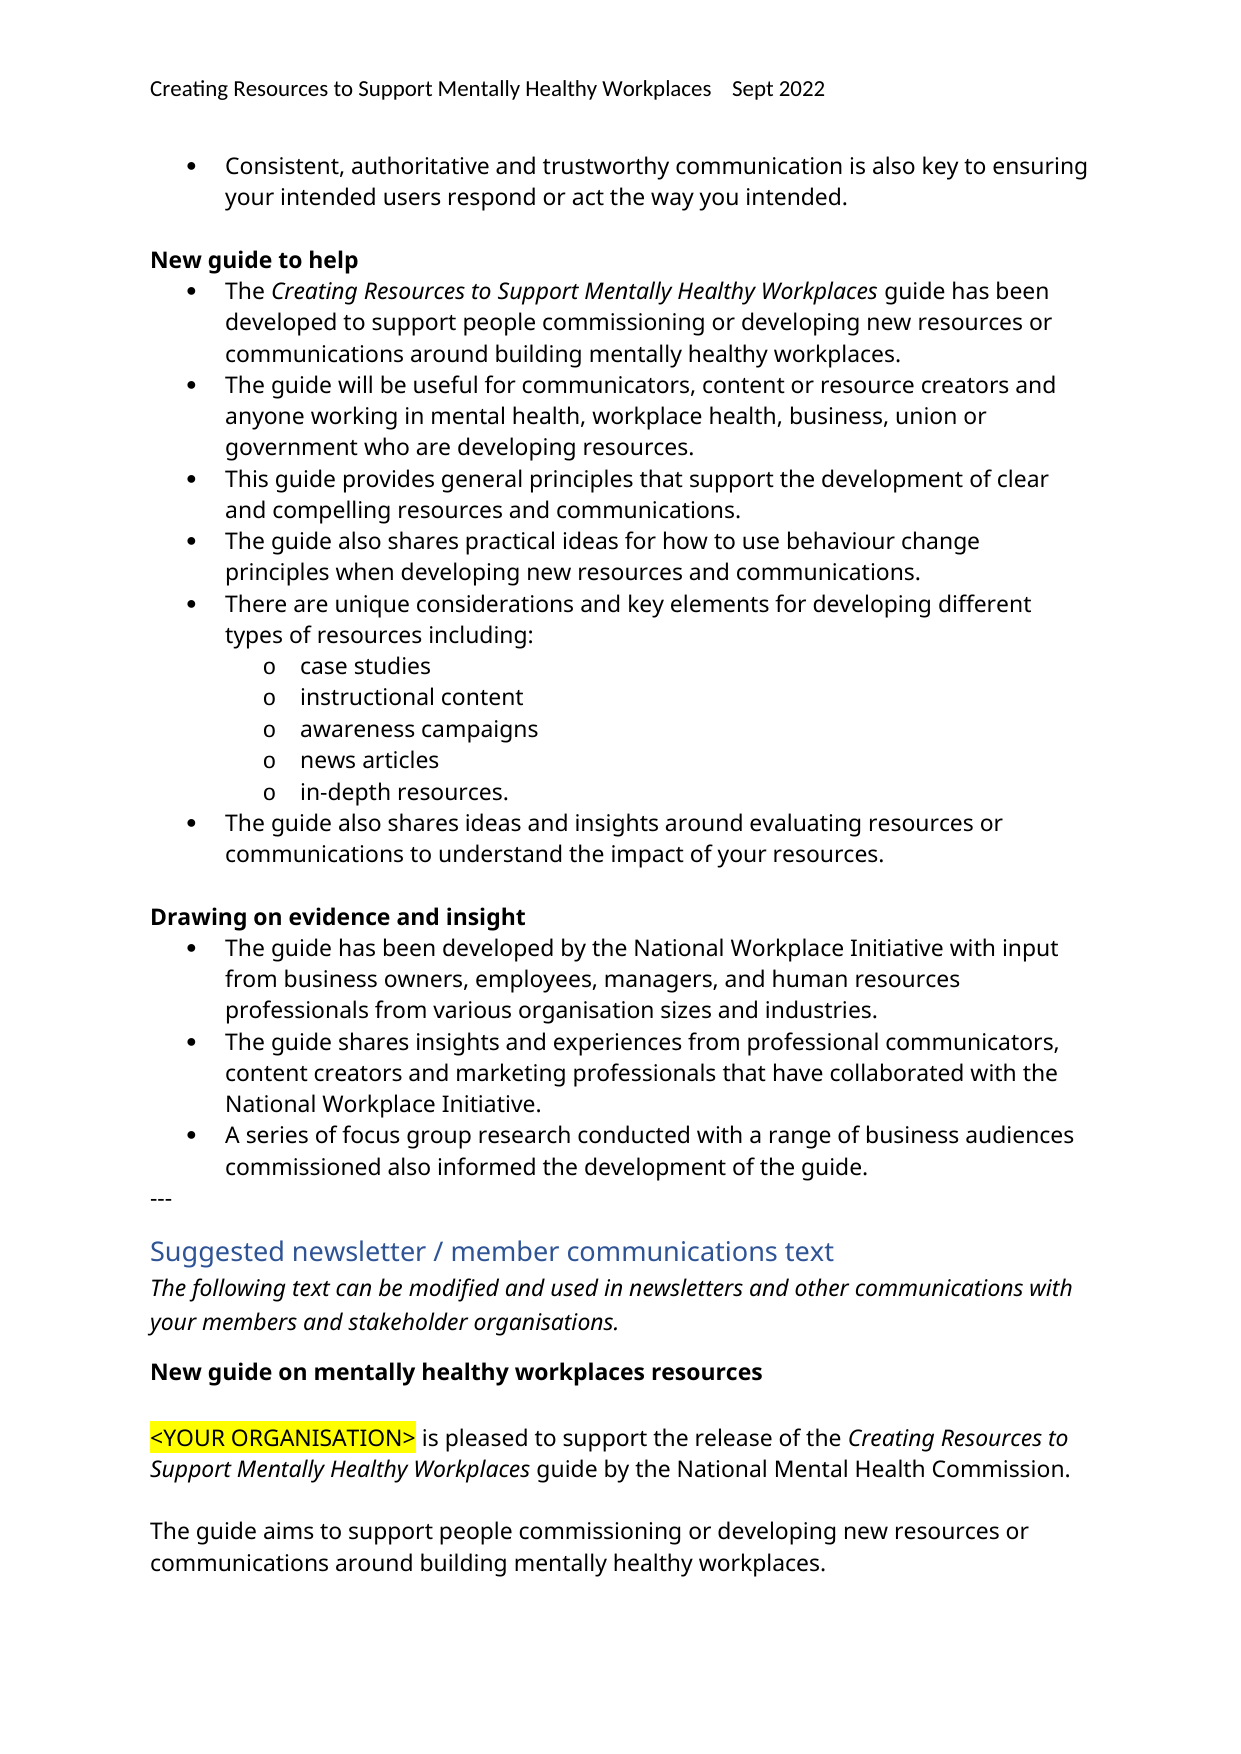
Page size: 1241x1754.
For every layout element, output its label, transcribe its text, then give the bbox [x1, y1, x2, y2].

list Consistent, authoritative and trustworthy communication is also key to ensuring your intended users respond or act the way you intended. [187, 150, 1090, 212]
list There are unique considerations and key elements for developing different types of resources including: [187, 587, 1090, 650]
list The guide also shares practical ideas for how to use behaviour change principles when developing new resources and communications. [187, 525, 1090, 587]
list awareness campaigns [262, 713, 1090, 744]
list The guide also shares ideas and insights around evaluating resources or communications to understand the impact of your resources. [187, 807, 1090, 869]
text New guide to help [150, 244, 1090, 275]
text New guide on mentally healthy workplaces resources [150, 1356, 1090, 1387]
list The Creating Resources to Support Mentally Healthy Workplaces guide has been developed to support people commissioning or developing new resources or communications around building mentally healthy workplaces. [187, 275, 1090, 369]
list in-depth resources. [262, 775, 1090, 807]
subtitle Suggested newsletter / member communications text [150, 1232, 1090, 1269]
list case studies [262, 650, 1090, 681]
list The guide has been developed by the National Workplace Initiative with input from business owners, employees, managers, and human resources professionals from various organisation sizes and industries. [187, 932, 1090, 1026]
text Drawing on evidence and insight [150, 901, 1090, 932]
list A series of focus group research conducted with a range of business audiences commissioned also informed the development of the guide. [187, 1119, 1090, 1182]
list news articles [262, 744, 1090, 775]
list The guide will be useful for communicators, content or resource creators and anyone working in mental health, workplace health, business, union or government who are developing resources. [187, 369, 1090, 462]
list The guide shares insights and experiences from professional communicators, content creators and marketing professionals that have collaborated with the National Workplace Initiative. [187, 1026, 1090, 1119]
list This guide provides general principles that support the development of clear and compelling resources and communications. [187, 462, 1090, 525]
text <YOUR ORGANISATION> is pleased to support the release of the Creating Resources to Support Mentally Healthy Workplaces guide by the National Mental Health Commission. [150, 1421, 1090, 1484]
text The guide aims to support people commissioning or developing new resources or communications around building mentally healthy workplaces. [150, 1515, 1090, 1578]
list instructional content [262, 681, 1090, 713]
text --- [150, 1182, 1090, 1213]
text The following text can be modified and used in newsletters and other communications with your members and stakeholder organisations. [150, 1272, 1090, 1337]
